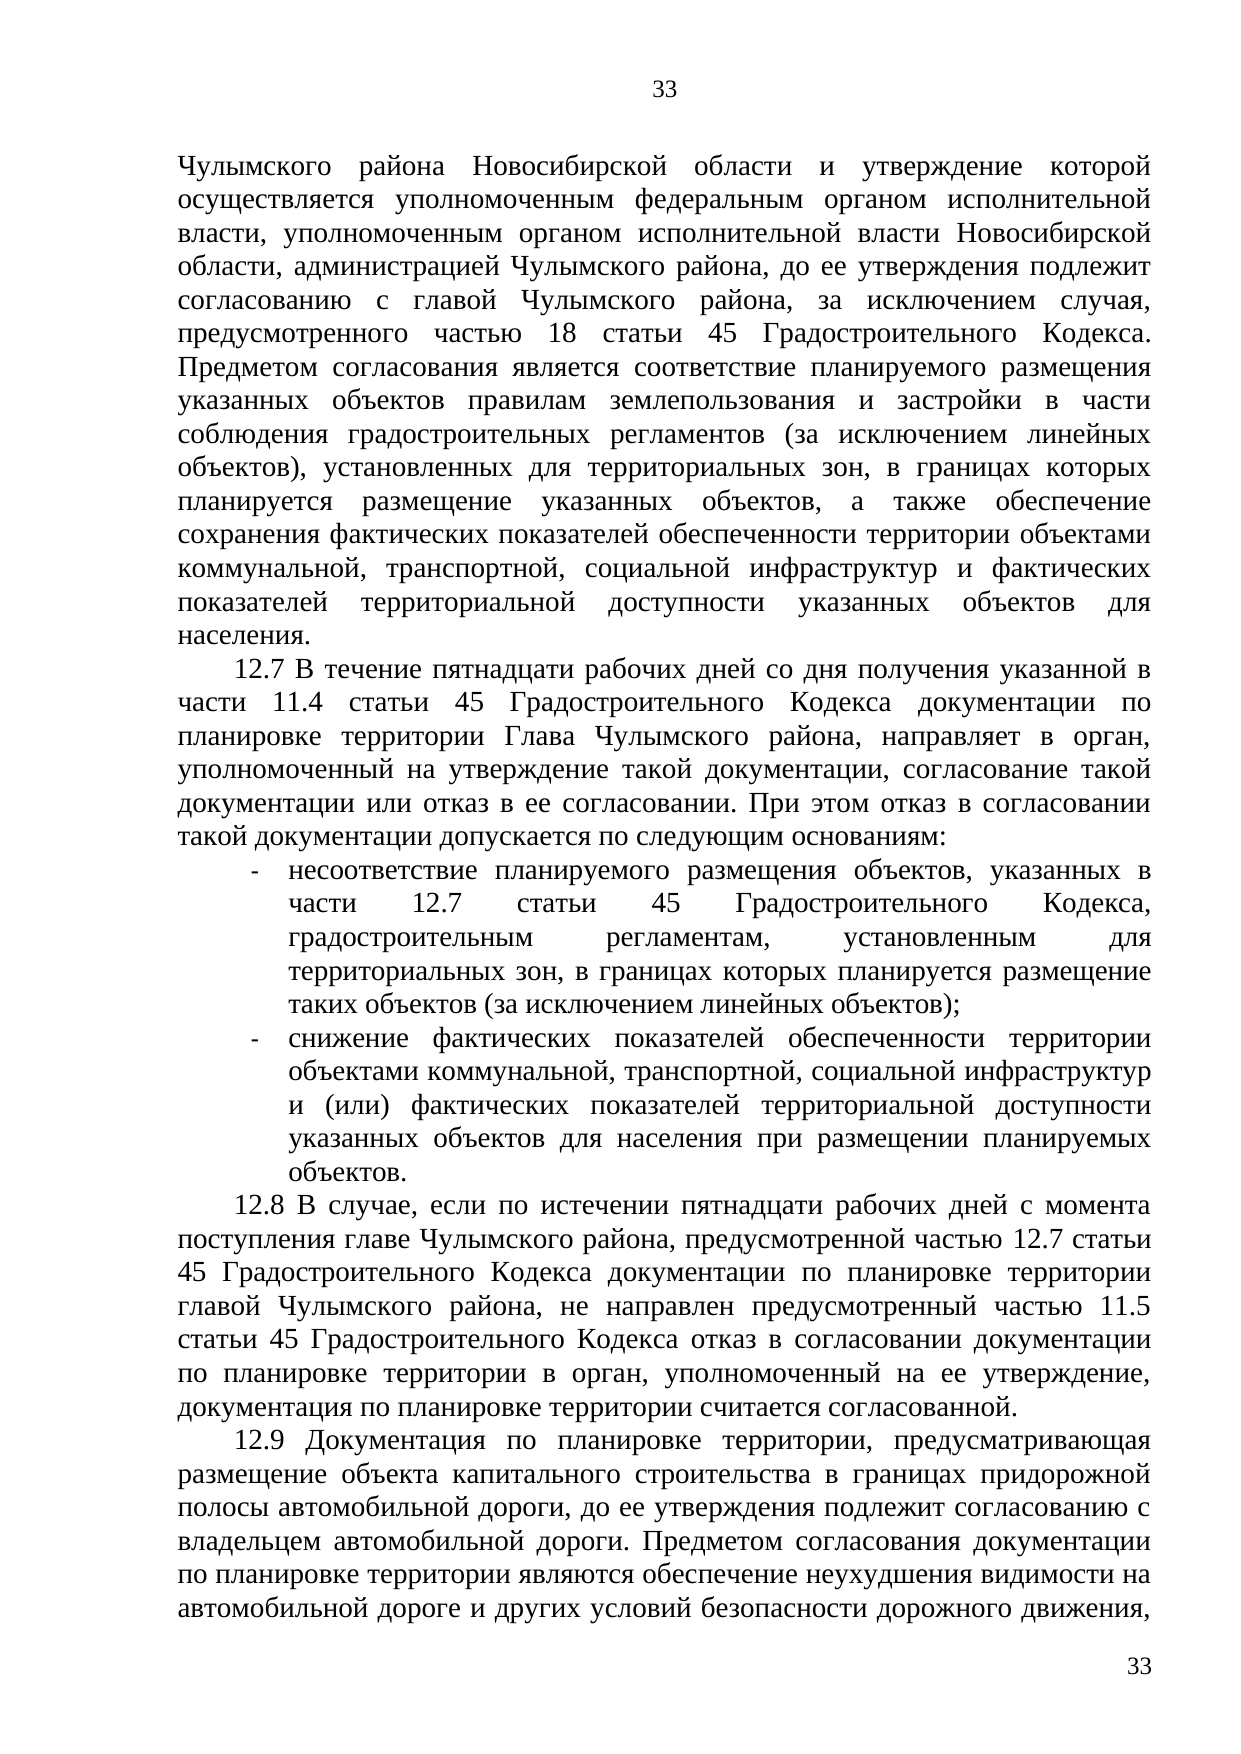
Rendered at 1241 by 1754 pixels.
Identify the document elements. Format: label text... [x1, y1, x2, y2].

text 12.7 В течение пятнадцати рабочих дней со дня получения указанной в части 11.4 статьи 45 Градостроительного Кодекса документации по планировке территории Глава Чулымского района, направляет в орган, уполномоченный на утверждение такой документации, согласование такой документации или отказ в ее согласовании. При этом отказ в согласовании такой документации допускается по следующим основаниям: [177, 651, 1152, 852]
list несоответствие планируемого размещения объектов, указанных в части 12.7 статьи 45 Градостроительного Кодекса, градостроительным регламентам, установленным для территориальных зон, в границах которых планируется размещение таких объектов (за исключением линейных объектов); [251, 852, 1152, 1020]
list снижение фактических показателей обеспеченности территории объектами коммунальной, транспортной, социальной инфраструктур и (или) фактических показателей территориальной доступности указанных объектов для населения при размещении планируемых объектов. [251, 1020, 1152, 1187]
text 12.8 В случае, если по истечении пятнадцати рабочих дней с момента поступления главе Чулымского района, предусмотренной частью 12.7 статьи 45 Градостроительного Кодекса документации по планировке территории главой Чулымского района, не направлен предусмотренный частью 11.5 статьи 45 Градостроительного Кодекса отказ в согласовании документации по планировке территории в орган, уполномоченный на ее утверждение, документация по планировке территории считается согласованной. [177, 1187, 1152, 1422]
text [177, 148, 1152, 651]
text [177, 1422, 1152, 1623]
